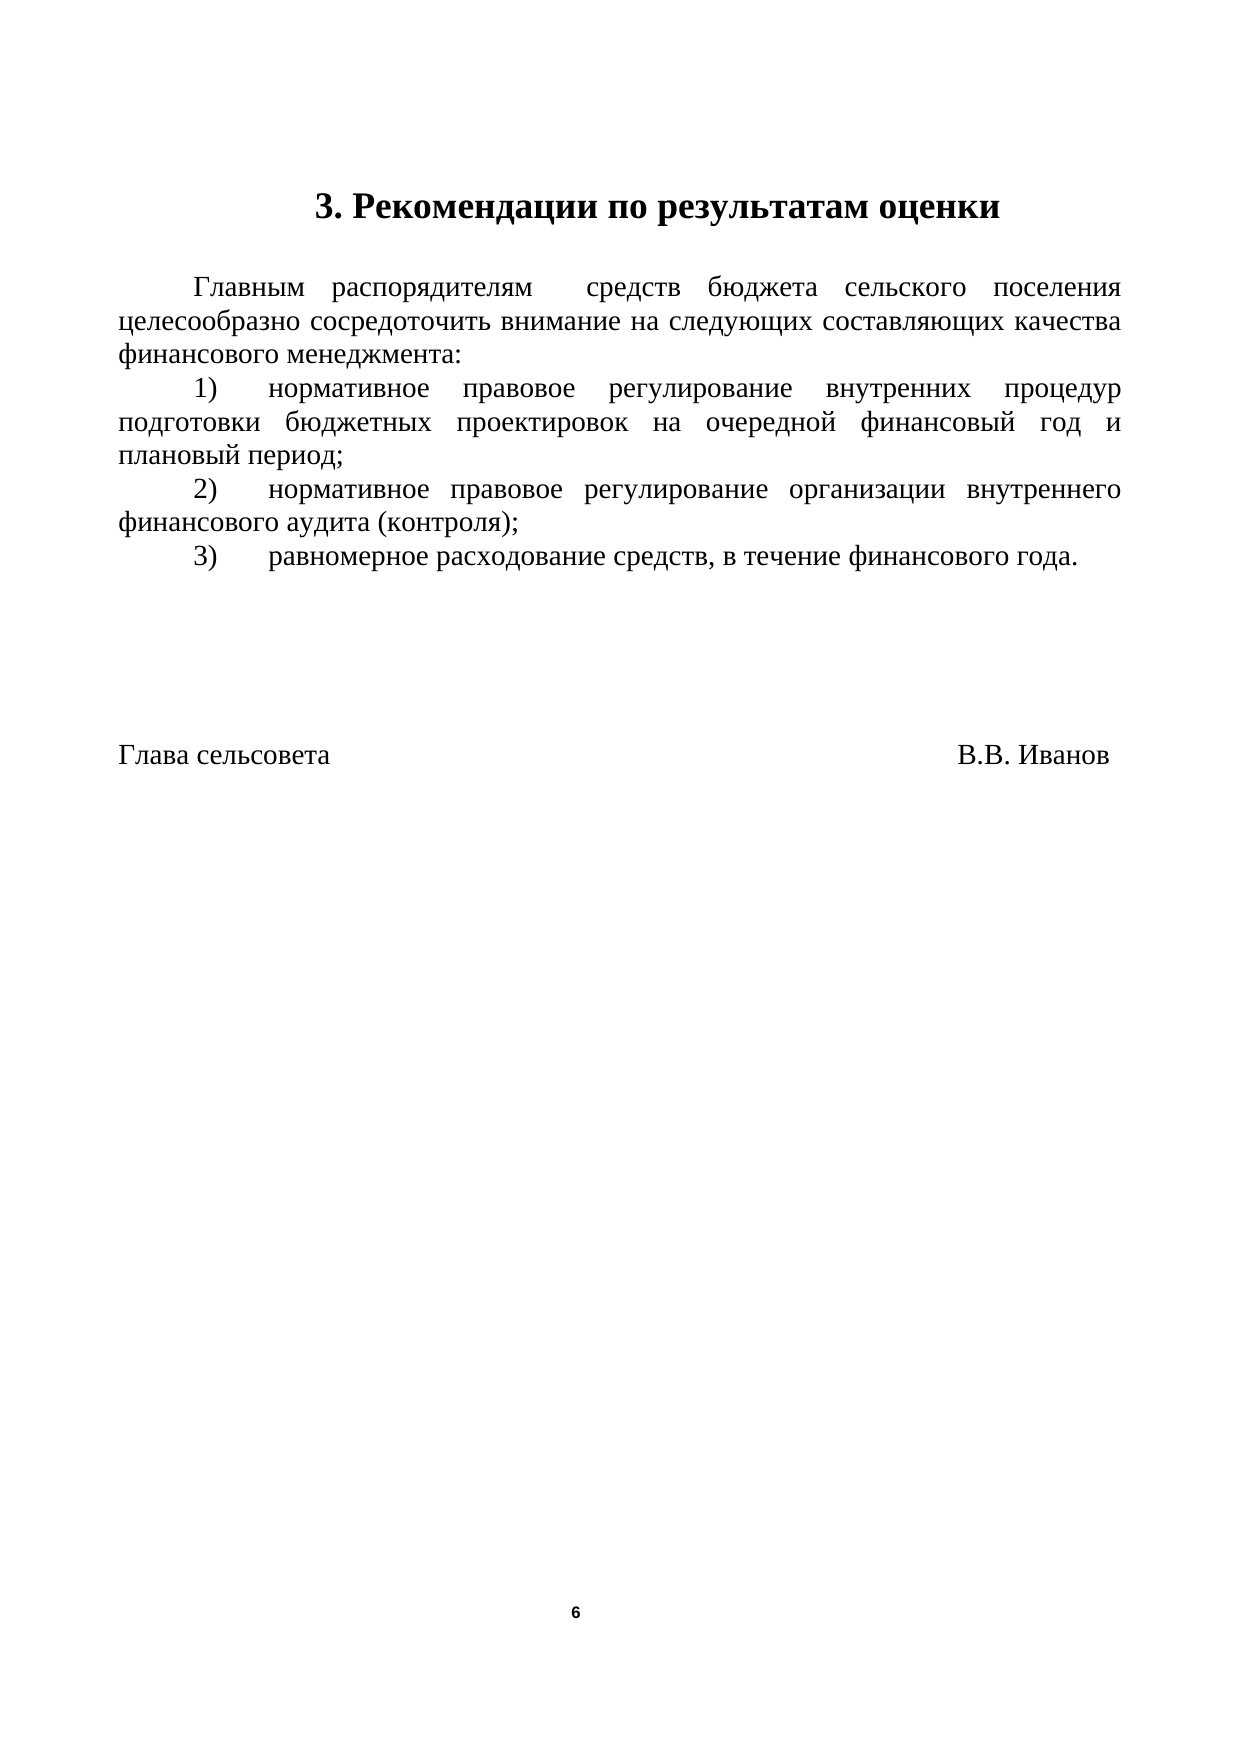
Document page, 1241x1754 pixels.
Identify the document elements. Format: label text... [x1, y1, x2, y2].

list равномерное расходование средств, в течение финансового года. [118, 538, 1122, 571]
list нормативное правовое регулирование организации внутреннего финансового аудита (контроля); [118, 471, 1122, 538]
text Глава сельсовета В.В. Иванов [118, 737, 1122, 770]
text 3. Рекомендации по результатам оценки [118, 183, 1122, 226]
list нормативное правовое регулирование внутренних процедур подготовки бюджетных проектировок на очередной финансовый год и плановый период; [118, 370, 1122, 471]
text Главным распорядителям средств бюджета сельского поселения целесообразно сосредоточить внимание на следующих составляющих качества финансового менеджмента: [118, 269, 1122, 370]
